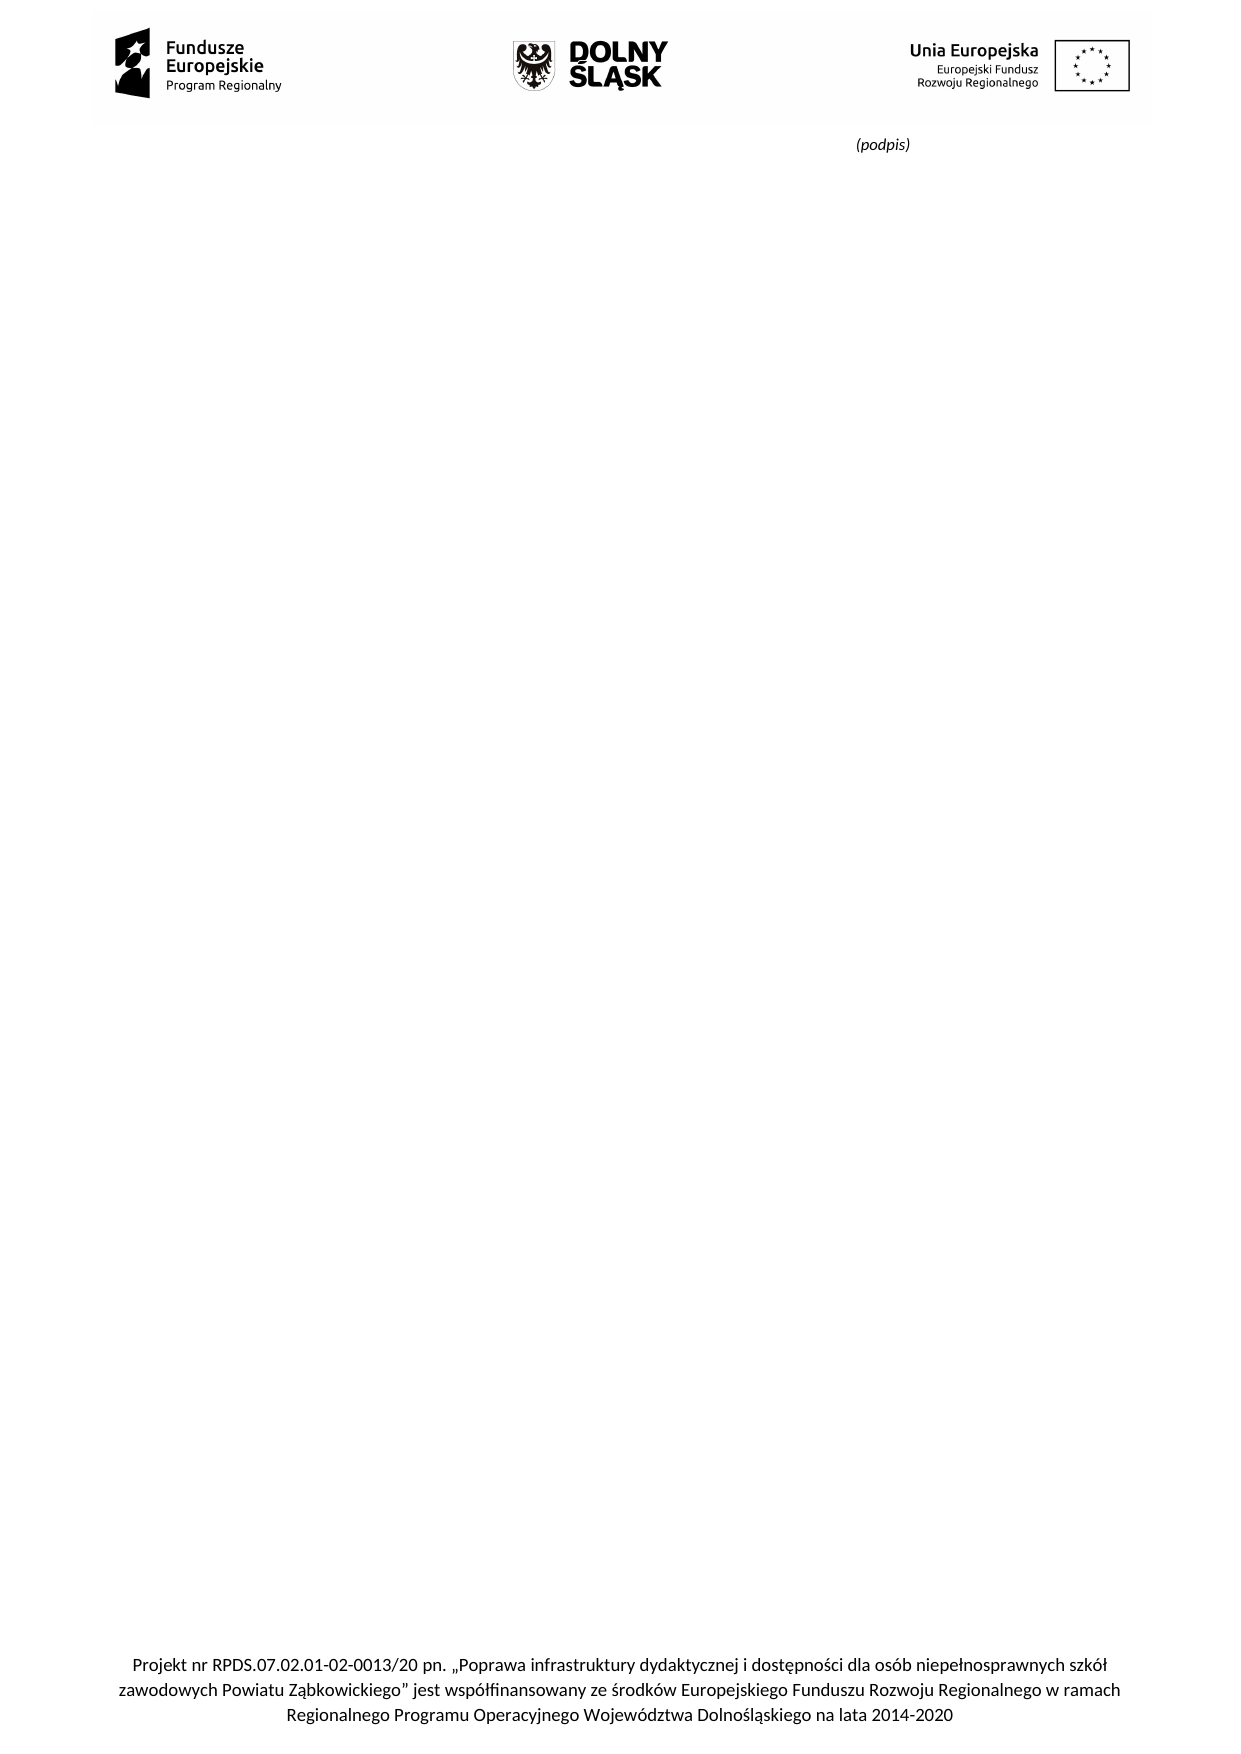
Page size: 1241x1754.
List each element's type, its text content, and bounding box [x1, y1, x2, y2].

text (podpis) [782, 118, 1122, 155]
picture [91, 10, 1151, 125]
